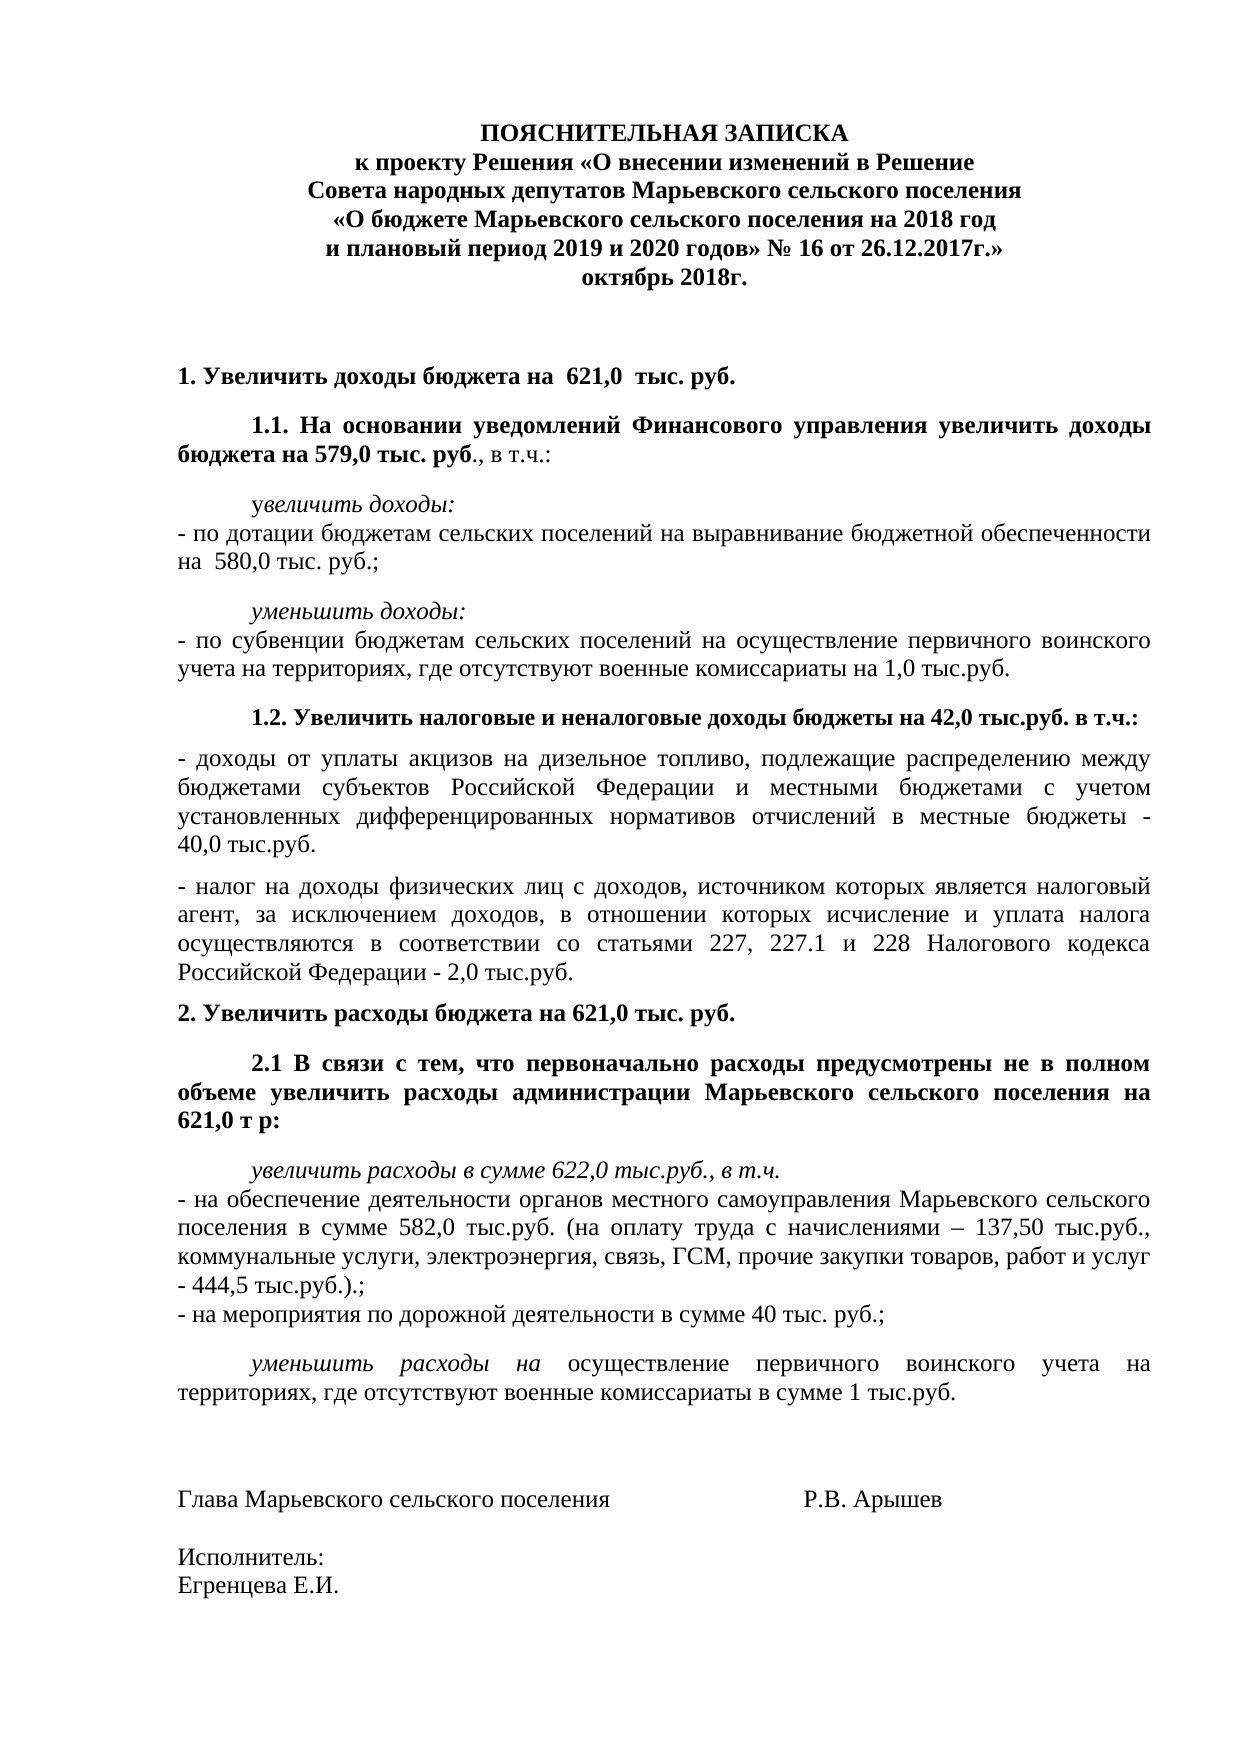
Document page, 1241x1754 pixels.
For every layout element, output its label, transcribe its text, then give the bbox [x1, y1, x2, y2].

text уменьшить расходы на осуществление первичного воинского учета на территориях, где отсутствуют военные комиссариаты в сумме 1 тыс.руб. [177, 1348, 1152, 1406]
text - на обеспечение деятельности органов местного самоуправления Марьевского сельского поселения в сумме 582,0 тыс.руб. (на оплату труда с начислениями – 137,50 тыс.руб., коммунальные услуги, электроэнергия, связь, ГСМ, прочие закупки товаров, работ и услуг - 444,5 тыс.руб.).; [177, 1184, 1152, 1299]
text - на мероприятия по дорожной деятельности в сумме 40 тыс. руб.; [177, 1299, 1152, 1327]
text 1.2. Увеличить налоговые и неналоговые доходы бюджеты на 42,0 тыс.руб. в т.ч.: [177, 703, 1152, 731]
text 1. Увеличить доходы бюджета на 621,0 тыс. руб. [177, 361, 1152, 390]
text - по дотации бюджетам сельских поселений на выравнивание бюджетной обеспеченности на 580,0 тыс. руб.; [177, 518, 1152, 575]
text - по субвенции бюджетам сельских поселений на осуществление первичного воинского учета на территориях, где отсутствуют военные комиссариаты на 1,0 тыс.руб. [177, 625, 1152, 682]
text Глава Марьевского сельского поселения Р.В. Арышев [177, 1484, 1152, 1513]
text Исполнитель: [177, 1542, 1152, 1570]
text 2. Увеличить расходы бюджета на 621,0 тыс. руб. [177, 998, 1152, 1027]
text - доходы от уплаты акцизов на дизельное топливо, подлежащие распределению между бюджетами субъектов Российской Федерации и местными бюджетами с учетом установленных дифференцированных нормативов отчислений в местные бюджеты - 40,0 тыс.руб. [177, 743, 1152, 858]
text уменьшить доходы: [177, 596, 1152, 625]
text - налог на доходы физических лиц с доходов, источником которых является налоговый агент, за исключением доходов, в отношении которых исчисление и уплата налога осуществляются в соответствии со статьями 227, 227.1 и 228 Налогового кодекса Российской Федерации - 2,0 тыс.руб. [177, 871, 1152, 986]
text 2.1 В связи с тем, что первоначально расходы предусмотрены не в полном объеме увеличить расходы администрации Марьевского сельского поселения на 621,0 т р: [177, 1048, 1152, 1134]
text увеличить доходы: [177, 489, 1152, 518]
text увеличить расходы в сумме 622,0 тыс.руб., в т.ч. [177, 1155, 1152, 1184]
text Егренцева Е.И. [177, 1570, 1152, 1599]
text ПОЯСНИТЕЛЬНАЯ ЗАПИСКА к проекту Решения «О внесении изменений в Решение Совета народных депутатов Марьевского сельского поселения «О бюджете Марьевского сельского поселения на 2018 год и плановый период 2019 и 2020 годов» № 16 от 26.12.2017г.» октябрь 2018г. [177, 118, 1152, 291]
text 1.1. На основании уведомлений Финансового управления увеличить доходы бюджета на 579,0 тыс. руб., в т.ч.: [177, 411, 1152, 468]
